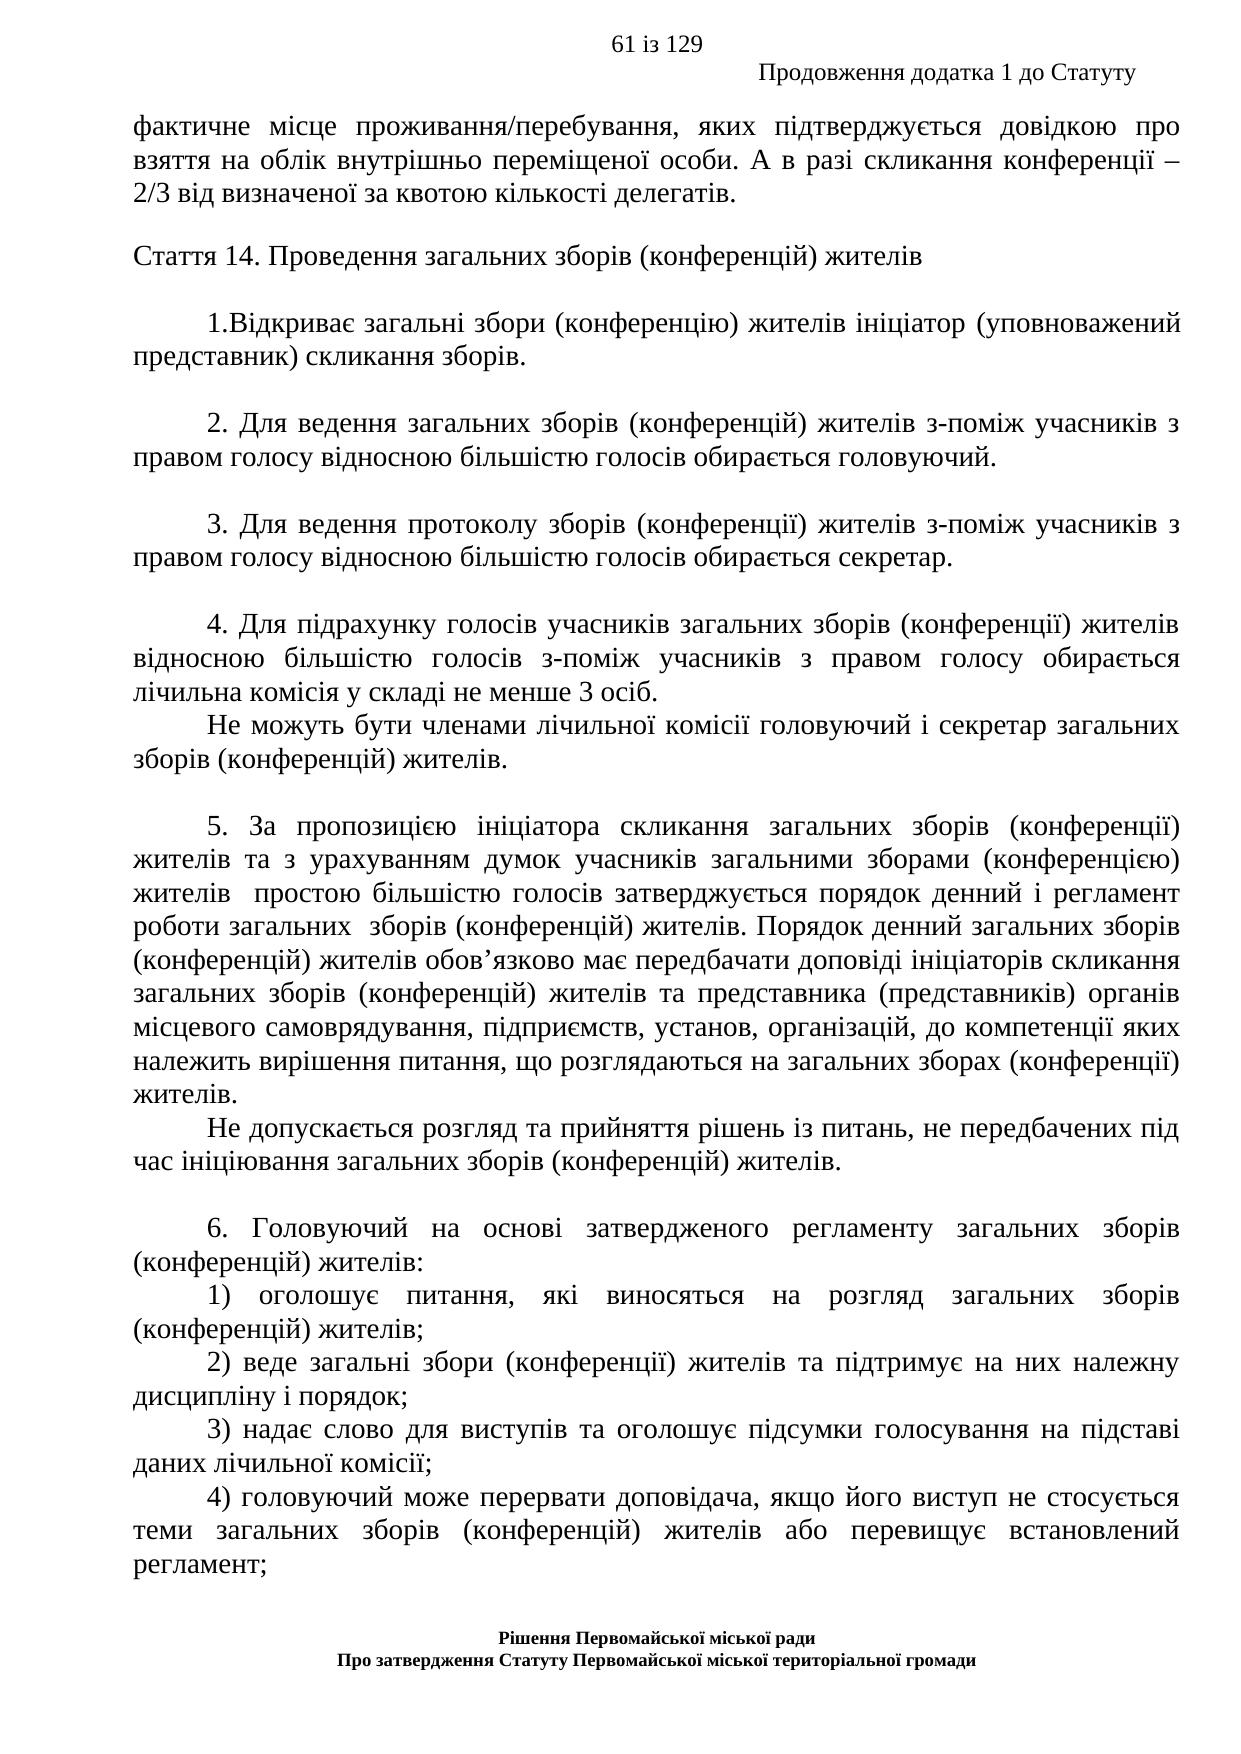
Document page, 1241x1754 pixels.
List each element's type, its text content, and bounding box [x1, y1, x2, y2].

text 3) надає слово для виступів та оголошує підсумки голосування на підставі даних лічильної комісії; [133, 1412, 1181, 1479]
text 5. За пропозицією ініціатора скликання загальних зборів (конференції) жителів та з урахуванням думок учасників загальними зборами (конференцією) жителів простою більшістю голосів затверджується порядок денний і регламент роботи загальних зборів (конференцій) жителів. Порядок денний загальних зборів (конференцій) жителів обов’язково має передбачати доповіді ініціаторів скликання загальних зборів (конференцій) жителів та представника (представників) органів місцевого самоврядування, підприємств, установ, організацій, до компетенції яких належить вирішення питання, що розглядаються на загальних зборах (конференції) жителів. [133, 808, 1181, 1110]
text 3. Для ведення протоколу зборів (конференції) жителів з-поміж учасників з правом голосу відносною більшістю голосів обирається секретар. [133, 506, 1181, 573]
text 2) веде загальні збори (конференції) жителів та підтримує на них належну дисципліну і порядок; [133, 1344, 1181, 1412]
text Не можуть бути членами лічильної комісії головуючий і секретар загальних зборів (конференцій) жителів. [133, 707, 1181, 774]
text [133, 108, 1181, 209]
text 1) оголошує питання, які виносяться на розгляд загальних зборів (конференцій) жителів; [133, 1277, 1181, 1344]
text 4) головуючий може перервати доповідача, якщо його виступ не стосується теми загальних зборів (конференцій) жителів або перевищує встановлений регламент; [133, 1479, 1181, 1579]
text Не допускається розгляд та прийняття рішень із питань, не передбачених під час ініціювання загальних зборів (конференцій) жителів. [133, 1110, 1181, 1177]
text 4. Для підрахунку голосів учасників загальних зборів (конференції) жителів відносною більшістю голосів з-поміж учасників з правом голосу обирається лічильна комісія у складі не менше 3 осіб. [133, 607, 1181, 707]
text 2. Для ведення загальних зборів (конференцій) жителів з-поміж учасників з правом голосу відносною більшістю голосів обирається головуючий. [133, 405, 1181, 472]
text Стаття 14. Проведення загальних зборів (конференцій) жителів [133, 238, 1181, 271]
text 6. Головуючий на основі затвердженого регламенту загальних зборів (конференцій) жителів: [133, 1210, 1181, 1277]
text 1.Відкриває загальні збори (конференцію) жителів ініціатор (уповноважений представник) скликання зборів. [133, 305, 1181, 372]
